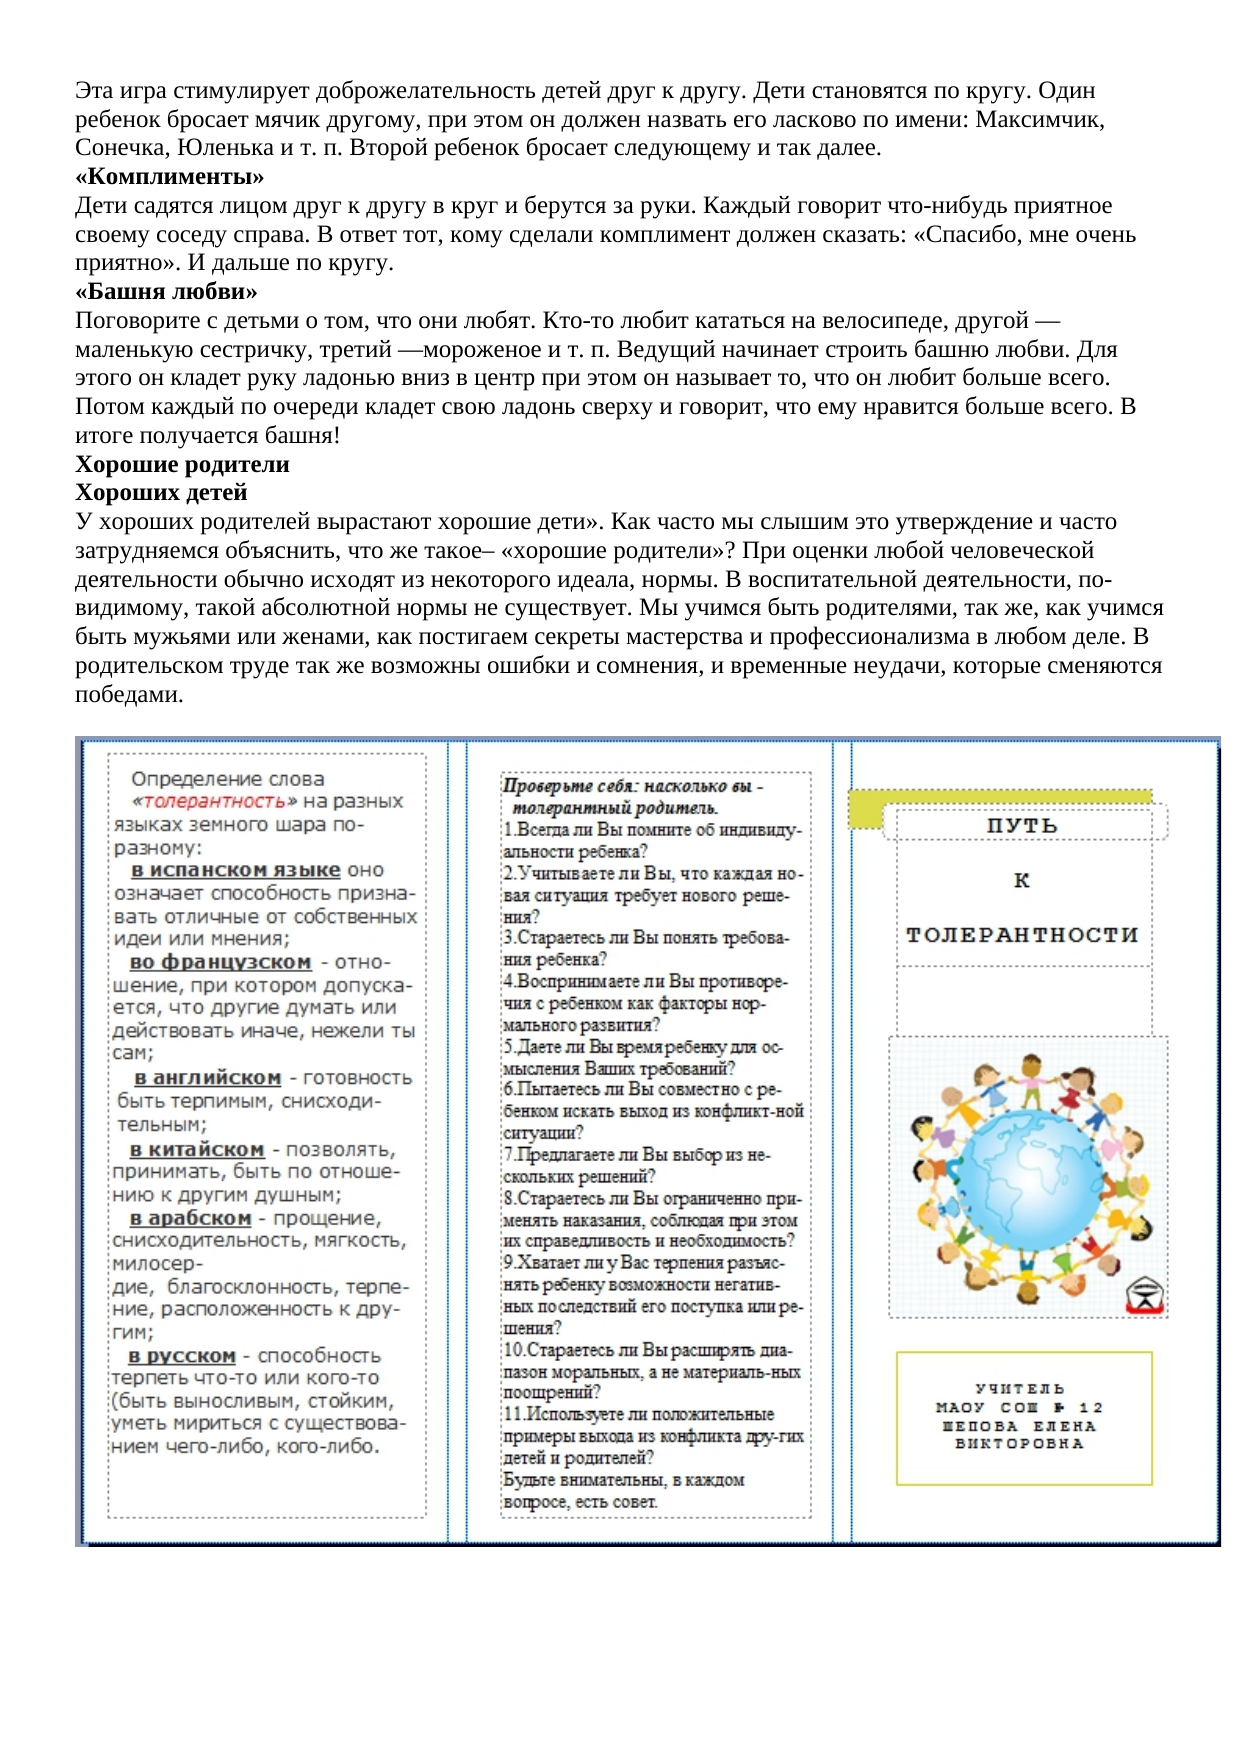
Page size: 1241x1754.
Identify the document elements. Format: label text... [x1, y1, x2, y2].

text Хорошие родители [75, 449, 1165, 477]
text «Комплименты» [75, 161, 1165, 190]
text Эта игра стимулирует доброжелательность детей друг к другу. Дети становятся по кругу. Один ребенок бросает мячик другому, при этом он должен назвать его ласково по имени: Максимчик, Сонечка, Юленька и т. п. Второй ребенок бросает следующему и так далее. [75, 75, 1165, 161]
text Хороших детей [75, 477, 1165, 506]
text У хороших родителей вырастают хорошие дети». Как часто мы слышим это утверждение и часто затрудняемся объяснить, что же такое– «хорошие родители»? При оценки любой человеческой деятельности обычно исходят из некоторого идеала, нормы. В воспитательной деятельности, по-видимому, такой абсолютной нормы не существует. Мы учимся быть родителями, так же, как учимся быть мужьями или женами, как постигаем секреты мастерства и профессионализма в любом деле. В родительском труде так же возможны ошибки и сомнения, и временные неудачи, которые сменяются победами. [75, 506, 1165, 707]
text Дети садятся лицом друг к другу в круг и берутся за руки. Каждый говорит что-нибудь приятное своему соседу справа. В ответ тот, кому сделали комплимент должен сказать: «Спасибо, мне очень приятно». И дальше по кругу. [75, 190, 1165, 276]
text Поговорите с детьми о том, что они любят. Кто-то любит кататься на велосипеде, другой — маленькую сестричку, третий —мороженое и т. п. Ведущий начинает строить башню любви. Для этого он кладет руку ладонью вниз в центр при этом он называет то, что он любит больше всего. Потом каждый по очереди кладет свою ладонь сверху и говорит, что ему нравится больше всего. В итоге получается башня! [75, 305, 1165, 449]
text «Башня любви» [75, 276, 1165, 305]
picture [75, 736, 1222, 1547]
